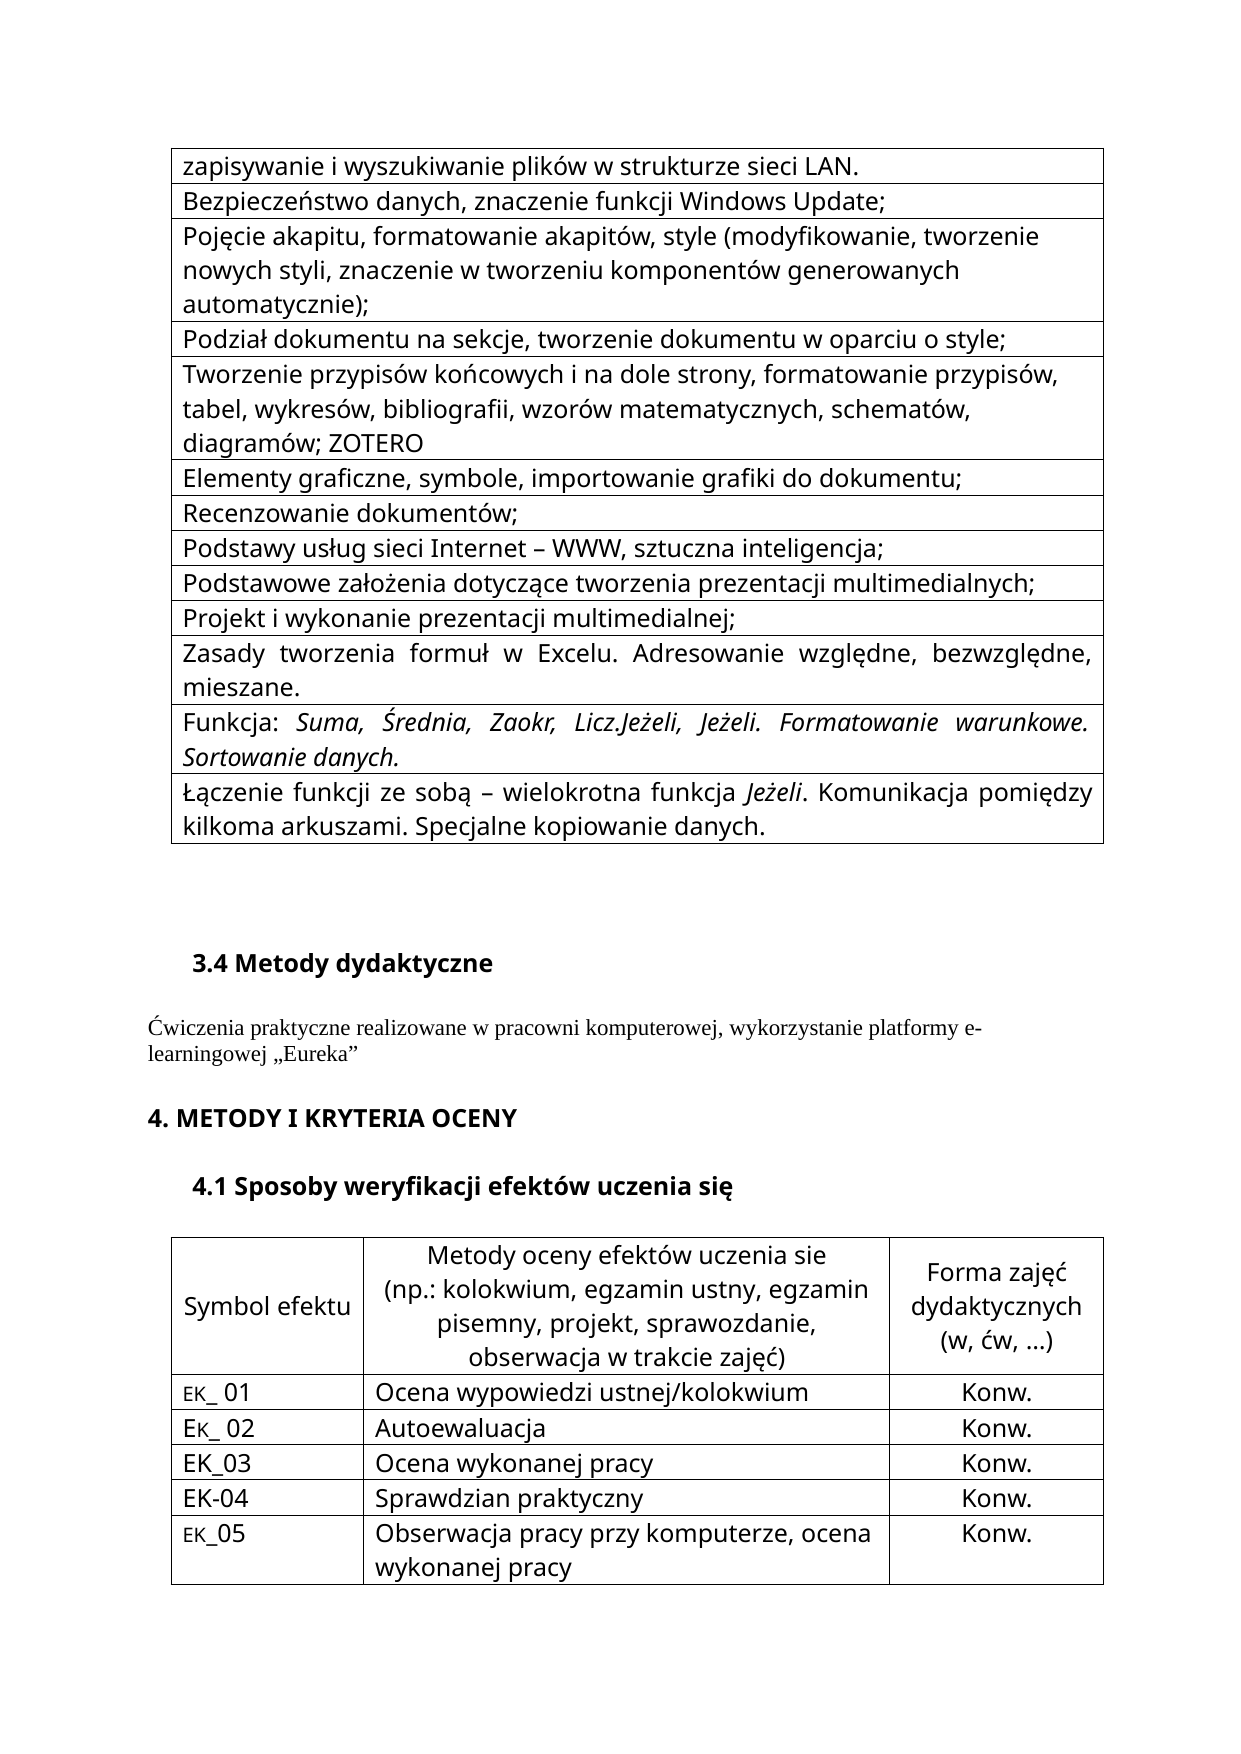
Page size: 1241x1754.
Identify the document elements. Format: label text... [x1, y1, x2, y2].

table_cell Tworzenie przypisów końcowych i na dole strony, formatowanie przypisów, tabel, wykresów, bibliografii, wzorów matematycznych, schematów, diagramów; ZOTERO [172, 357, 1103, 459]
text 4. METODY I KRYTERIA OCENY [148, 1101, 1093, 1134]
table_cell Konw. [890, 1375, 1103, 1409]
table_cell Zasady tworzenia formuł w Excelu. Adresowanie względne, bezwzględne, mieszane. [172, 636, 1103, 704]
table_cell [364, 1516, 889, 1584]
table_cell Konw. [890, 1480, 1103, 1514]
table_cell Konw. [890, 1410, 1103, 1444]
table_cell Ocena wykonanej pracy [364, 1445, 889, 1479]
table_cell Podstawowe założenia dotyczące tworzenia prezentacji multimedialnych; [172, 566, 1103, 600]
text 4.1 Sposoby weryfikacji efektów uczenia się [192, 1169, 1093, 1203]
table_cell Recenzowanie dokumentów; [172, 496, 1103, 529]
table_cell ek_ 01 [172, 1375, 363, 1409]
table_cell Bezpieczeństwo danych, znaczenie funkcji Windows Update; [172, 184, 1103, 218]
table_cell Autoewaluacja [364, 1410, 889, 1444]
table_cell Pojęcie akapitu, formatowanie akapitów, style (modyfikowanie, tworzenie nowych styli, znaczenie w tworzeniu komponentów generowanych automatycznie); [172, 219, 1103, 321]
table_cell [172, 149, 1103, 183]
table_cell Łączenie funkcji ze sobą – wielokrotna funkcja Jeżeli. Komunikacja pomiędzy kilkoma arkuszami. Specjalne kopiowanie danych. [172, 774, 1103, 842]
table_cell EK_03 [172, 1445, 363, 1479]
table_cell EK-04 [172, 1480, 363, 1514]
table_cell Podstawy usług sieci Internet – WWW, sztuczna inteligencja; [172, 531, 1103, 565]
table_cell Elementy graficzne, symbole, importowanie grafiki do dokumentu; [172, 460, 1103, 494]
table_cell Projekt i wykonanie prezentacji multimedialnej; [172, 601, 1103, 635]
text 3.4 Metody dydaktyczne [192, 946, 1093, 980]
table_cell Ek_ 02 [172, 1410, 363, 1444]
table_cell ek_05 [172, 1516, 363, 1584]
table_cell Ocena wypowiedzi ustnej/kolokwium [364, 1375, 889, 1409]
table_cell Funkcja: Suma, Średnia, Zaokr, Licz.Jeżeli, Jeżeli. Formatowanie warunkowe. Sortowanie danych. [172, 705, 1103, 773]
table_header Symbol efektu [172, 1238, 363, 1374]
text Ćwiczenia praktyczne realizowane w pracowni komputerowej, wykorzystanie platformy e-learningowej „Eureka” [148, 1014, 1093, 1066]
table_header Forma zajęć dydaktycznych (w, ćw, …) [890, 1238, 1103, 1374]
table_cell Konw. [890, 1516, 1103, 1584]
table_cell Konw. [890, 1445, 1103, 1479]
table_cell Podział dokumentu na sekcje, tworzenie dokumentu w oparciu o style; [172, 322, 1103, 356]
table_header Metody oceny efektów uczenia sie (np.: kolokwium, egzamin ustny, egzamin pisemny, projekt, sprawozdanie, obserwacja w trakcie zajęć) [364, 1238, 889, 1374]
table_cell Sprawdzian praktyczny [364, 1480, 889, 1514]
